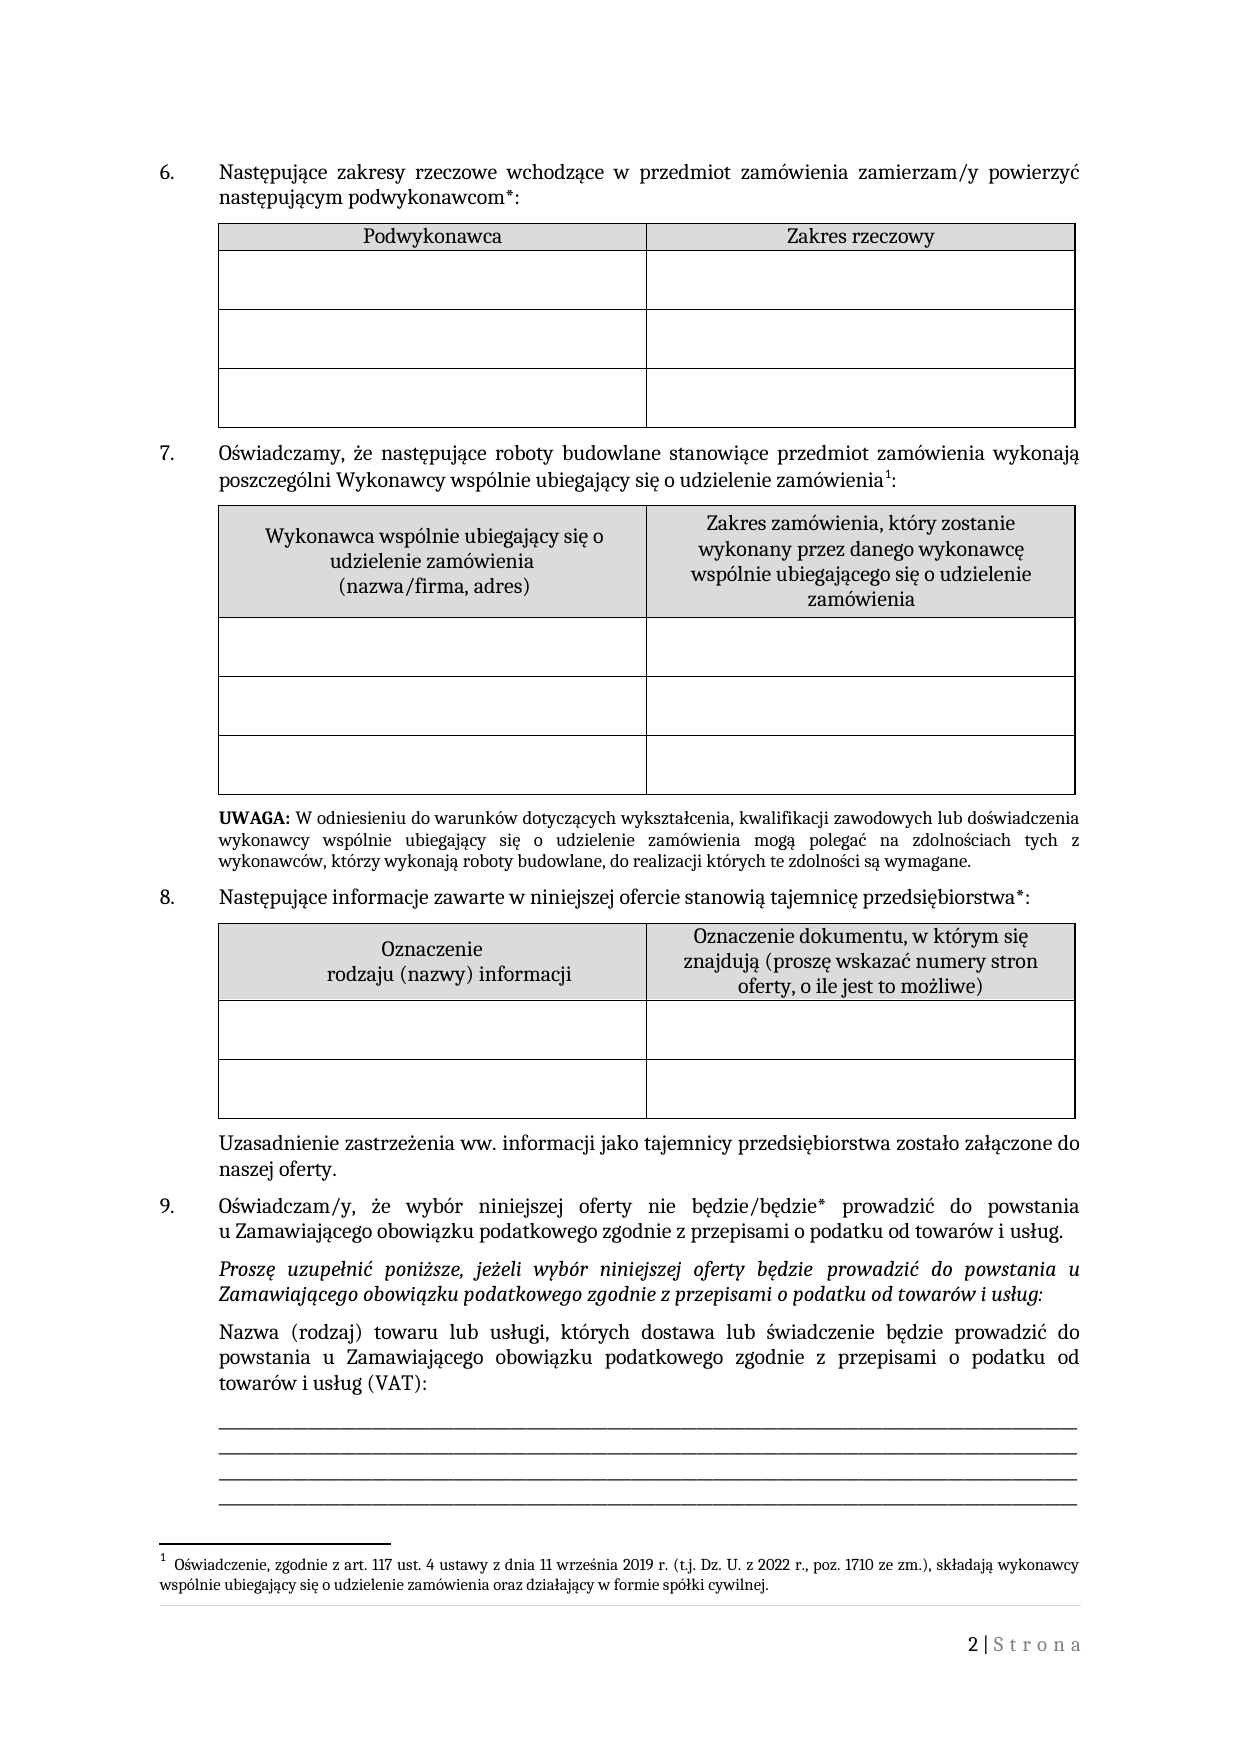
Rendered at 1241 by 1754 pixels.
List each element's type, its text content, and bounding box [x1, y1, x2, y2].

table_cell [219, 677, 646, 735]
list Oświadczamy, że następujące roboty budowlane stanowiące przedmiot zamówienia wykonają poszczególni Wykonawcy wspólnie ubiegający się o udzielenie zamówienia: [159, 441, 1081, 492]
table_cell [647, 310, 1074, 368]
table_cell [647, 251, 1074, 309]
table_header Oznaczenie rodzaju (nazwy) informacji [219, 924, 646, 999]
table_cell [219, 1001, 646, 1058]
table_cell [219, 310, 646, 368]
text Uzasadnienie zastrzeżenia ww. informacji jako tajemnicy przedsiębiorstwa zostało załączone do naszej oferty. [218, 1131, 1081, 1182]
table_cell [647, 369, 1074, 427]
list Oświadczam/y, że wybór niniejszej oferty nie będzie/będzie* prowadzić do powstania u Zamawiającego obowiązku podatkowego zgodnie z przepisami o podatku od towarów i usług. [159, 1194, 1081, 1244]
table_cell [647, 618, 1074, 676]
table_cell [647, 736, 1074, 794]
list ________________________________________________________________________________________________________________________________________________________________________________________________________________________________________________________________________________________________________________________________________________________________________________________________________________________________________ [218, 1408, 1081, 1509]
table_header Oznaczenie dokumentu, w którym się znajdują (proszę wskazać numery stron oferty, o ile jest to możliwe) [647, 924, 1074, 999]
table_cell [647, 1060, 1074, 1118]
list Nazwa (rodzaj) towaru lub usługi, których dostawa lub świadczenie będzie prowadzić do powstania u Zamawiającego obowiązku podatkowego zgodnie z przepisami o podatku od towarów i usług (VAT): [218, 1320, 1081, 1396]
table_cell [219, 618, 646, 676]
list Następujące informacje zawarte w niniejszej ofercie stanowią tajemnicę przedsiębiorstwa*: [159, 885, 1081, 910]
table_header Podwykonawca [219, 224, 646, 250]
table_header Wykonawca wspólnie ubiegający się o udzielenie zamówienia (nazwa/firma, adres) [219, 506, 646, 617]
table_cell [219, 1060, 646, 1118]
table_cell [219, 251, 646, 309]
table_header Zakres rzeczowy [647, 224, 1074, 250]
list Następujące zakresy rzeczowe wchodzące w przedmiot zamówienia zamierzam/y powierzyć następującym podwykonawcom*: [159, 159, 1081, 210]
table_cell [219, 369, 646, 427]
list Proszę uzupełnić poniższe, jeżeli wybór niniejszej oferty będzie prowadzić do powstania u Zamawiającego obowiązku podatkowego zgodnie z przepisami o podatku od towarów i usług: [218, 1257, 1081, 1307]
table_cell [647, 677, 1074, 735]
table_cell [219, 736, 646, 794]
table_cell [647, 1001, 1074, 1058]
list UWAGA: W odniesieniu do warunków dotyczących wykształcenia, kwalifikacji zawodowych lub doświadczenia wykonawcy wspólnie ubiegający się o udzielenie zamówienia mogą polegać na zdolnościach tych z wykonawców, którzy wykonają roboty budowlane, do realizacji których te zdolności są wymagane. [218, 808, 1081, 873]
table_header Zakres zamówienia, który zostanie wykonany przez danego wykonawcę wspólnie ubiegającego się o udzielenie zamówienia [647, 506, 1074, 617]
